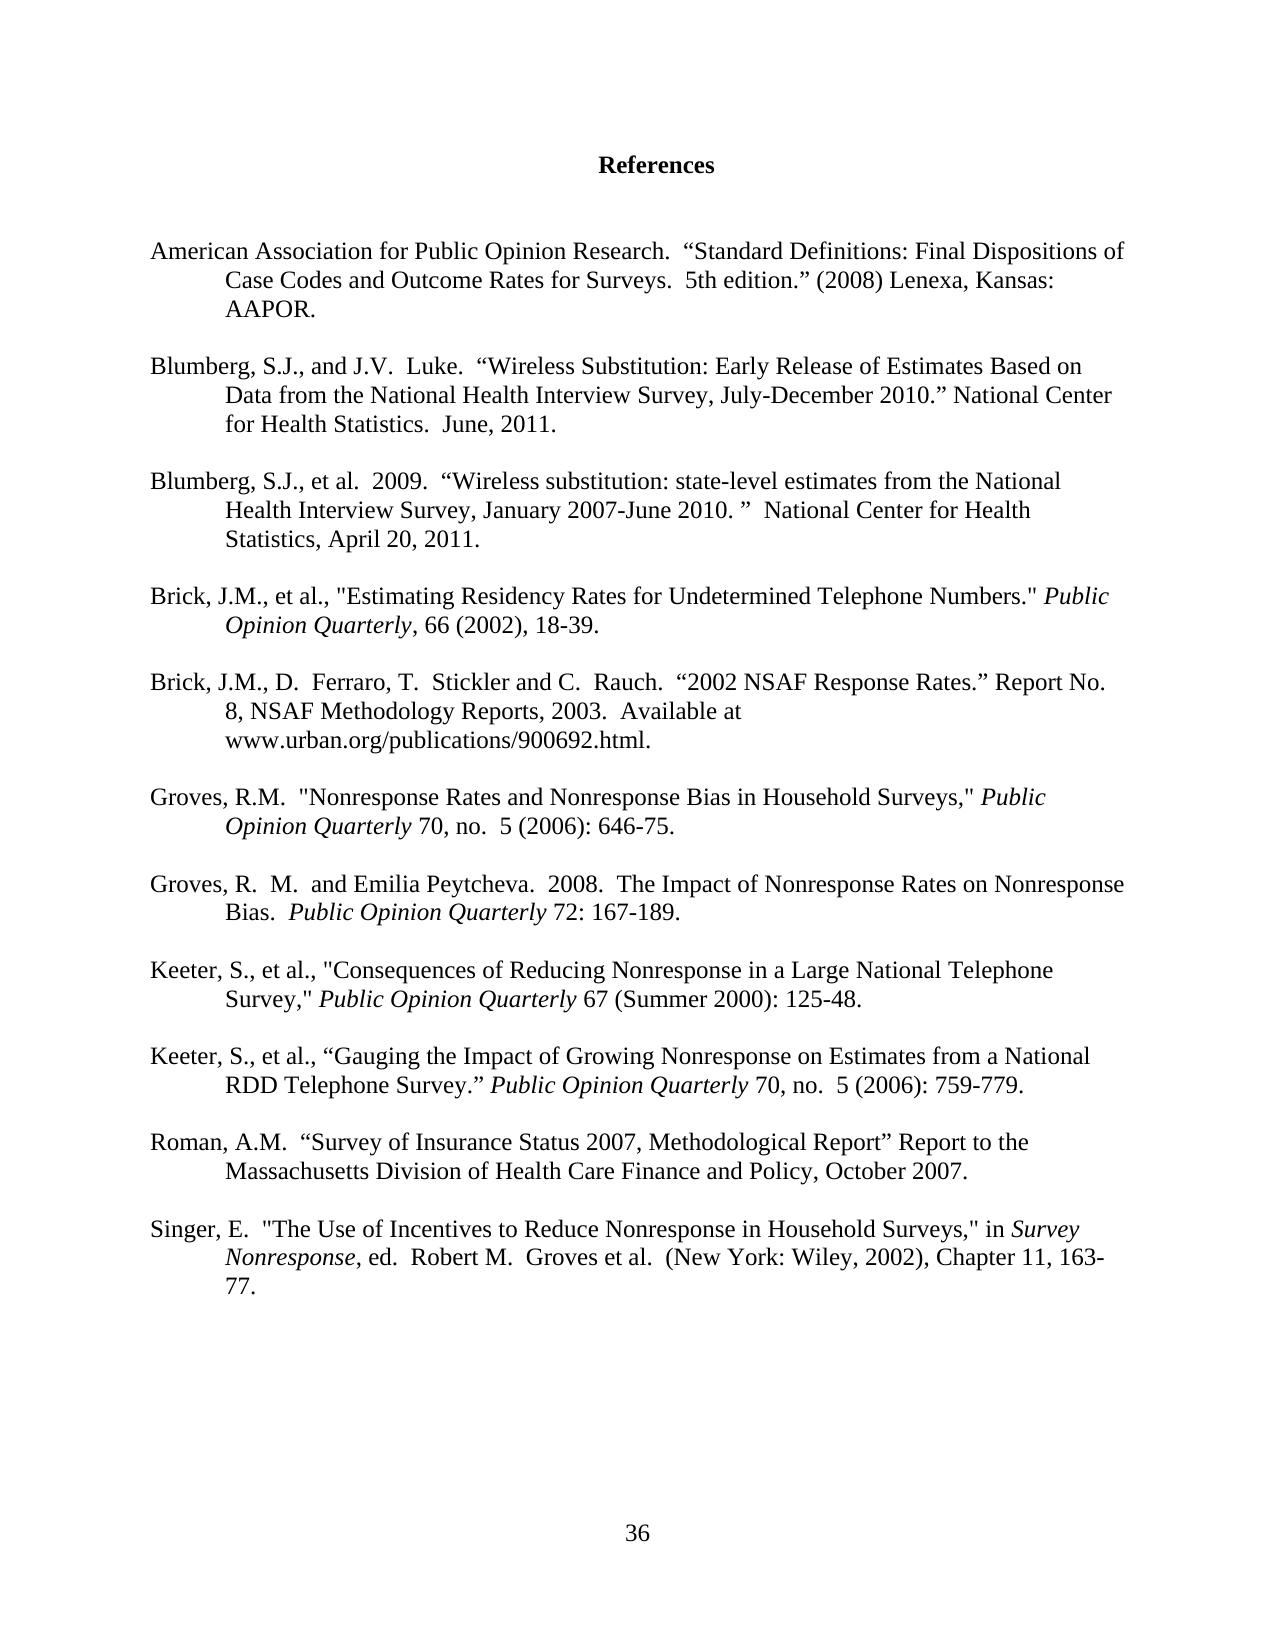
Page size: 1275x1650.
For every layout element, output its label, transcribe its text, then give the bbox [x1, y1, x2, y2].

text Brick, J.M., D. Ferraro, T. Stickler and C. Rauch. “2002 NSAF Response Rates.” Report No. 8, NSAF Methodology Reports, 2003. Available at www.urban.org/publications/900692.html. [150, 667, 1125, 754]
text American Association for Public Opinion Research. “Standard Definitions: Final Dispositions of Case Codes and Outcome Rates for Surveys. 5th edition.” (2008) : AAPOR. [150, 236, 1125, 322]
text Roman, A.M. “Survey of Insurance Status 2007, Methodological Report” Report to the Division of Health Care Finance and Policy, October 2007. [150, 1127, 1125, 1185]
text Blumberg, S.J., and J.V. Luke. “Wireless Substitution: Early Release of Estimates Based on Data from the National Health Interview Survey, July-December 2010.” National Center for Health Statistics. June, 2011. [150, 351, 1125, 437]
text References [187, 150, 1125, 179]
text Brick, J.M., et al., "Estimating Residency Rates for Undetermined Telephone Numbers." Public Opinion Quarterly, 66 (2002), 18-39. [150, 581, 1125, 639]
text , R.M. "Nonresponse Rates and Nonresponse Bias in Household Surveys," Public Opinion Quarterly 70, no. 5 (2006): 646-75. [150, 782, 1125, 840]
text Singer, E. "The Use of Incentives to Reduce Nonresponse in Household Surveys," in Survey Nonresponse, ed. Robert M. Groves et al. (New York: Wiley, 2002), Chapter 11, 163-77. [150, 1214, 1125, 1300]
text Blumberg, S.J., et al. 2009. “Wireless substitution: state-level estimates from the National Health Interview Survey, January 2007-June 2010. ” National Center for Health Statistics, April 20, 2011. [150, 466, 1125, 552]
text Keeter, S., et al., "Consequences of Reducing Nonresponse in a Large National Telephone Survey," Public Opinion Quarterly 67 (Summer 2000): 125-48. [150, 955, 1125, 1012]
text Keeter, S., et al., “Gauging the Impact of Growing Nonresponse on Estimates from a National RDD Telephone Survey.” Public Opinion Quarterly 70, no. 5 (2006): 759-779. [150, 1041, 1125, 1099]
text , R. M. and Emilia Peytcheva. 2008. The Impact of Nonresponse Rates on Nonresponse Bias. Public Opinion Quarterly 72: 167-189. [150, 869, 1125, 926]
